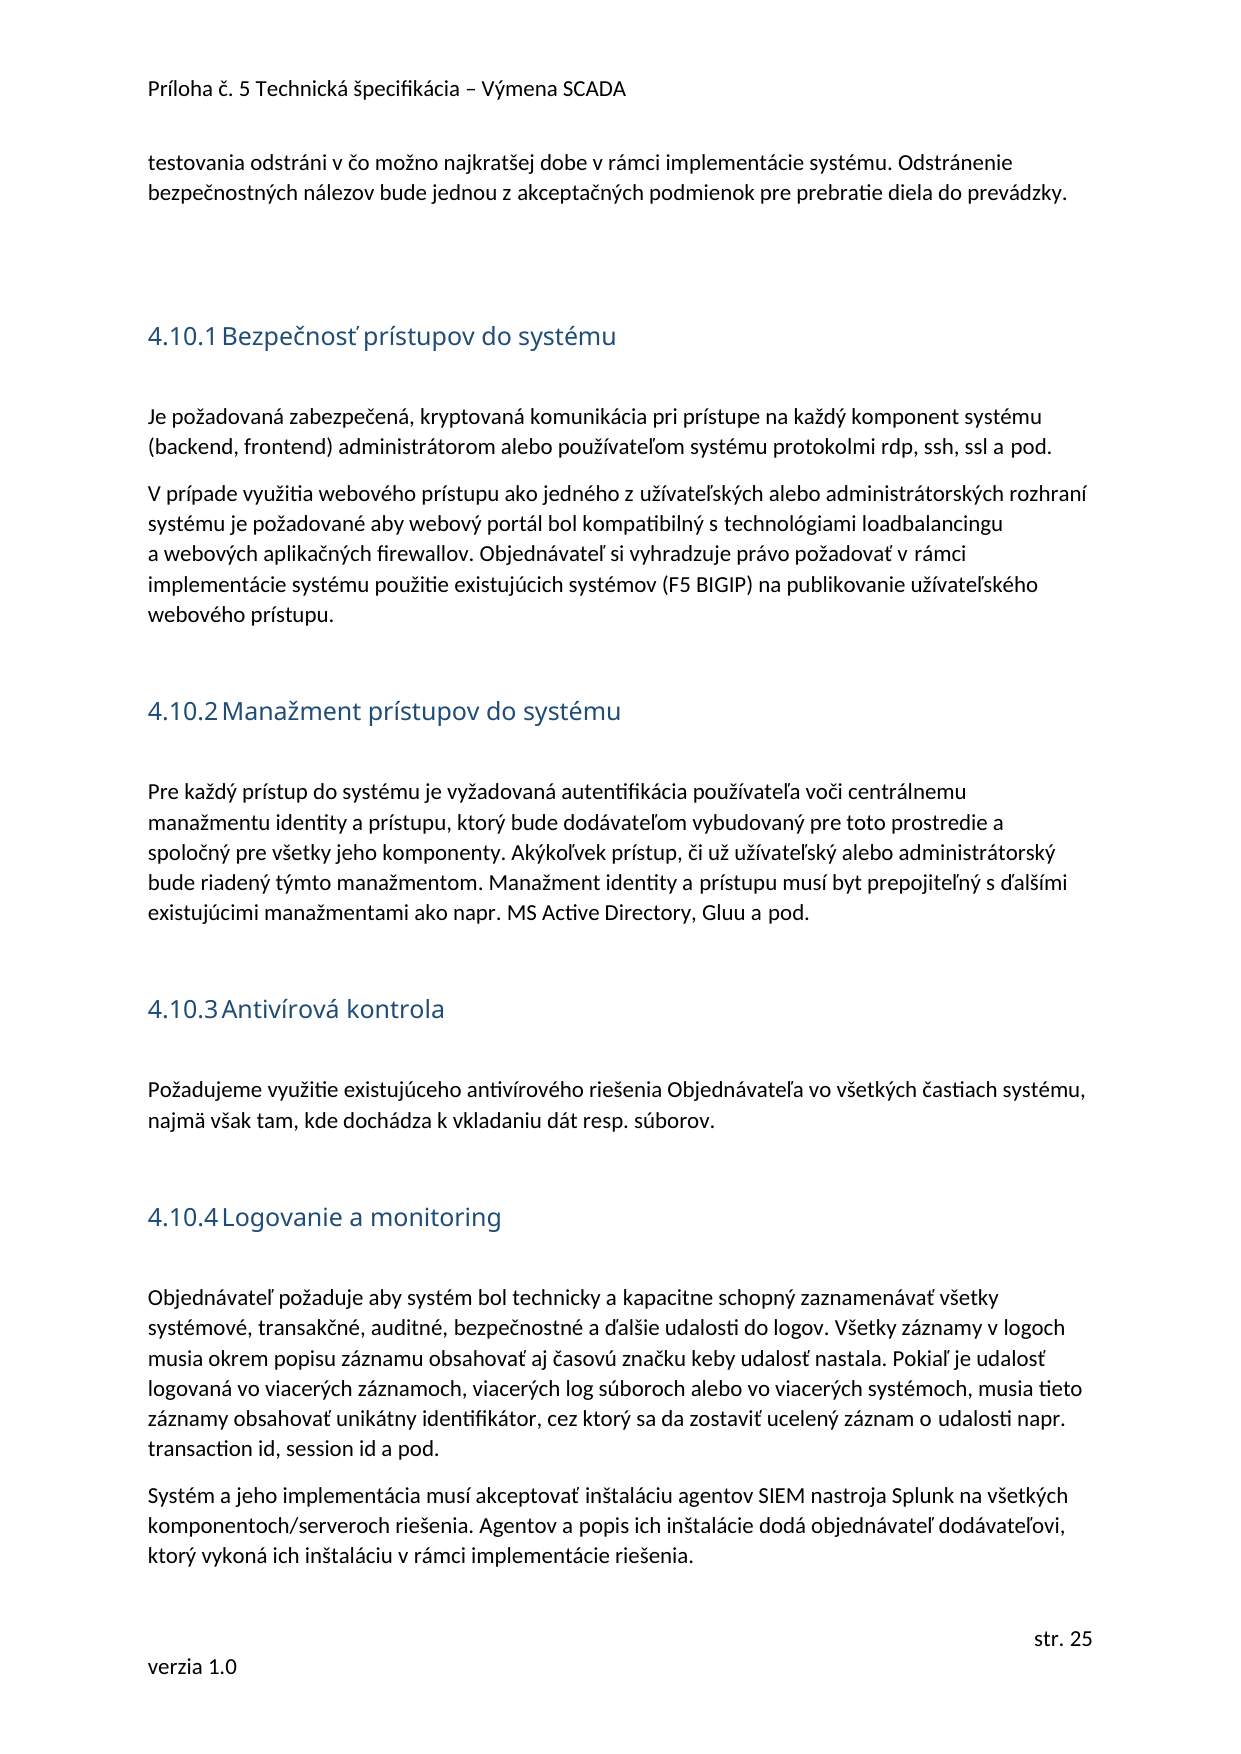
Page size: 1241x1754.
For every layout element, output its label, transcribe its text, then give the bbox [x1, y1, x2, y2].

text Systém a jeho implementácia musí akceptovať inštaláciu agentov SIEM nastroja Splunk na všetkých komponentoch/serveroch riešenia. Agentov a popis ich inštalácie dodá objednávateľ dodávateľovi, ktorý vykoná ich inštaláciu v rámci implementácie riešenia. [148, 1481, 1093, 1569]
text Pre každý prístup do systému je vyžadovaná autentifikácia používateľa voči centrálnemu manažmentu identity a prístupu, ktorý bude dodávateľom vybudovaný pre toto prostredie a spoločný pre všetky jeho komponenty. Akýkoľvek prístup, či už užívateľský alebo administrátorský bude riadený týmto manažmentom. Manažment identity a prístupu musí byt prepojiteľný s ďalšími existujúcimi manažmentami ako napr. MS Active Directory, Gluu a pod. [148, 777, 1093, 926]
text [148, 148, 1093, 206]
text Je požadovaná zabezpečená, kryptovaná komunikácia pri prístupe na každý komponent systému (backend, frontend) administrátorom alebo používateľom systému protokolmi rdp, ssh, ssl a pod. [148, 402, 1093, 460]
subtitle 4.10.1 Bezpečnosť prístupov do systému [148, 318, 1093, 352]
subtitle 4.10.2 Manažment prístupov do systému [148, 694, 1093, 728]
text V prípade využitia webového prístupu ako jedného z užívateľských alebo administrátorských rozhraní systému je požadované aby webový portál bol kompatibilný s technológiami loadbalancingu a webových aplikačných firewallov. Objednávateľ si vyhradzuje právo požadovať v rámci implementácie systému použitie existujúcich systémov (F5 BIGIP) na publikovanie užívateľského webového prístupu. [148, 479, 1093, 628]
text Požadujeme využitie existujúceho antivírového riešenia Objednávateľa vo všetkých častiach systému, najmä však tam, kde dochádza k vkladaniu dát resp. súborov. [148, 1076, 1093, 1134]
text Objednávateľ požaduje aby systém bol technicky a kapacitne schopný zaznamenávať všetky systémové, transakčné, auditné, bezpečnostné a ďalšie udalosti do logov. Všetky záznamy v logoch musia okrem popisu záznamu obsahovať aj časovú značku keby udalosť nastala. Pokiaľ je udalosť logovaná vo viacerých záznamoch, viacerých log súboroch alebo vo viacerých systémoch, musia tieto záznamy obsahovať unikátny identifikátor, cez ktorý sa da zostaviť ucelený záznam o udalosti napr. transaction id, session id a pod. [148, 1283, 1093, 1462]
subtitle 4.10.4 Logovanie a monitoring [148, 1199, 1093, 1234]
subtitle 4.10.3 Antivírová kontrola [148, 992, 1093, 1026]
